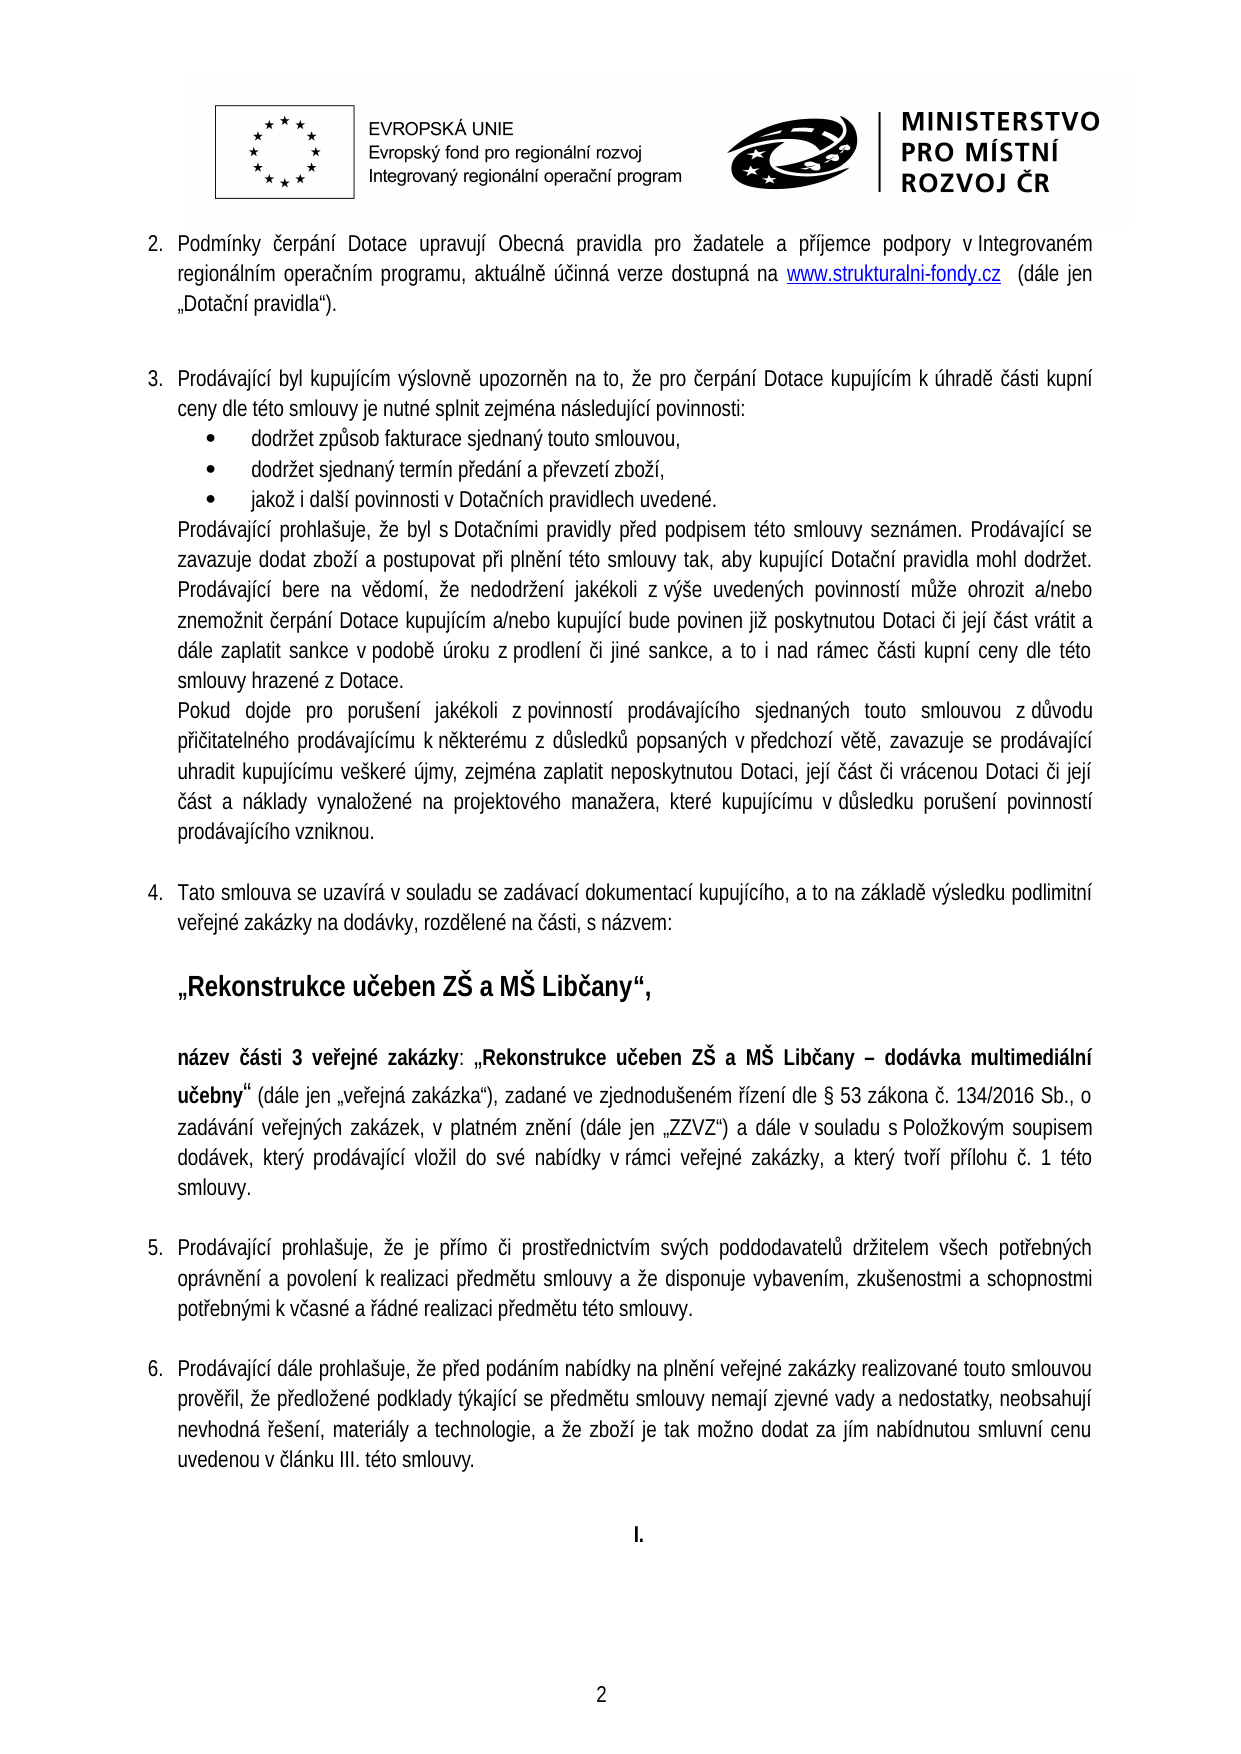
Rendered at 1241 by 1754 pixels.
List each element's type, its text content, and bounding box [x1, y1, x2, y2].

list dodržet způsob fakturace sjednaný touto smlouvou, [207, 425, 1093, 452]
list Prodávající prohlašuje, že je přímo či prostřednictvím svých poddodavatelů držitelem všech potřebných oprávnění a povolení k realizaci předmětu smlouvy a že disponuje vybavením, zkušenostmi a schopnostmi potřebnými k včasné a řádné realizaci předmětu této smlouvy. [148, 1234, 1093, 1321]
list jakož i další povinnosti v Dotačních pravidlech uvedené. [207, 486, 1093, 512]
list název části 3 veřejné zakázky: „Rekonstrukce učeben ZŠ a MŠ Libčany – dodávka multimediální učebny“ (dále jen „veřejná zakázka“), zadané ve zjednodušeném řízení dle § 53 zákona č. 134/2016 Sb., o zadávání veřejných zakázek, v platném znění (dále jen „ZZVZ“) a dále v souladu s Položkovým soupisem dodávek, který prodávající vložil do své nabídky v rámci veřejné zakázky, a který tvoří přílohu č. 1 této smlouvy. [177, 1038, 1093, 1200]
list Pokud dojde pro porušení jakékoli z povinností prodávajícího sjednaných touto smlouvou z důvodu přičitatelného prodávajícímu k některému z důsledků popsaných v předchozí větě, zavazuje se prodávající uhradit kupujícímu veškeré újmy, zejména zaplatit neposkytnutou Dotaci, její část či vrácenou Dotaci či její část a náklady vynaložené na projektového manažera, které kupujícímu v důsledku porušení povinností prodávajícího vzniknou. [177, 697, 1093, 844]
list Prodávající byl kupujícím výslovně upozorněn na to, že pro čerpání Dotace kupujícím k úhradě části kupní ceny dle této smlouvy je nutné splnit zejména následující povinnosti: [148, 365, 1093, 422]
picture [184, 73, 1130, 230]
text I. [185, 1521, 1093, 1547]
list Tato smlouva se uzavírá v souladu se zadávací dokumentací kupujícího, a to na základě výsledku podlimitní veřejné zakázky na dodávky, rozdělené na části, s názvem: [148, 878, 1093, 935]
list „Rekonstrukce učeben ZŠ a MŠ Libčany“, [177, 969, 1093, 1003]
list Podmínky čerpání Dotace upravují Obecná pravidla pro žadatele a příjemce podpory v Integrovaném regionálním operačním programu, aktuálně účinná verze dostupná na www.strukturalni-fondy.cz (dále jen „Dotační pravidla“). [148, 229, 1093, 316]
list dodržet sjednaný termín předání a převzetí zboží, [207, 456, 1093, 482]
list Prodávající dále prohlašuje, že před podáním nabídky na plnění veřejné zakázky realizované touto smlouvou prověřil, že předložené podklady týkající se předmětu smlouvy nemají zjevné vady a nedostatky, neobsahují nevhodná řešení, materiály a technologie, a že zboží je tak možno dodat za jím nabídnutou smluvní cenu uvedenou v článku III. této smlouvy. [148, 1355, 1093, 1472]
list Prodávající prohlašuje, že byl s Dotačními pravidly před podpisem této smlouvy seznámen. Prodávající se zavazuje dodat zboží a postupovat při plnění této smlouvy tak, aby kupující Dotační pravidla mohl dodržet. Prodávající bere na vědomí, že nedodržení jakékoli z výše uvedených povinností může ohrozit a/nebo znemožnit čerpání Dotace kupujícím a/nebo kupující bude povinen již poskytnutou Dotaci či její část vrátit a dále zaplatit sankce v podobě úroku z prodlení či jiné sankce, a to i nad rámec části kupní ceny dle této smlouvy hrazené z Dotace. [177, 516, 1093, 693]
